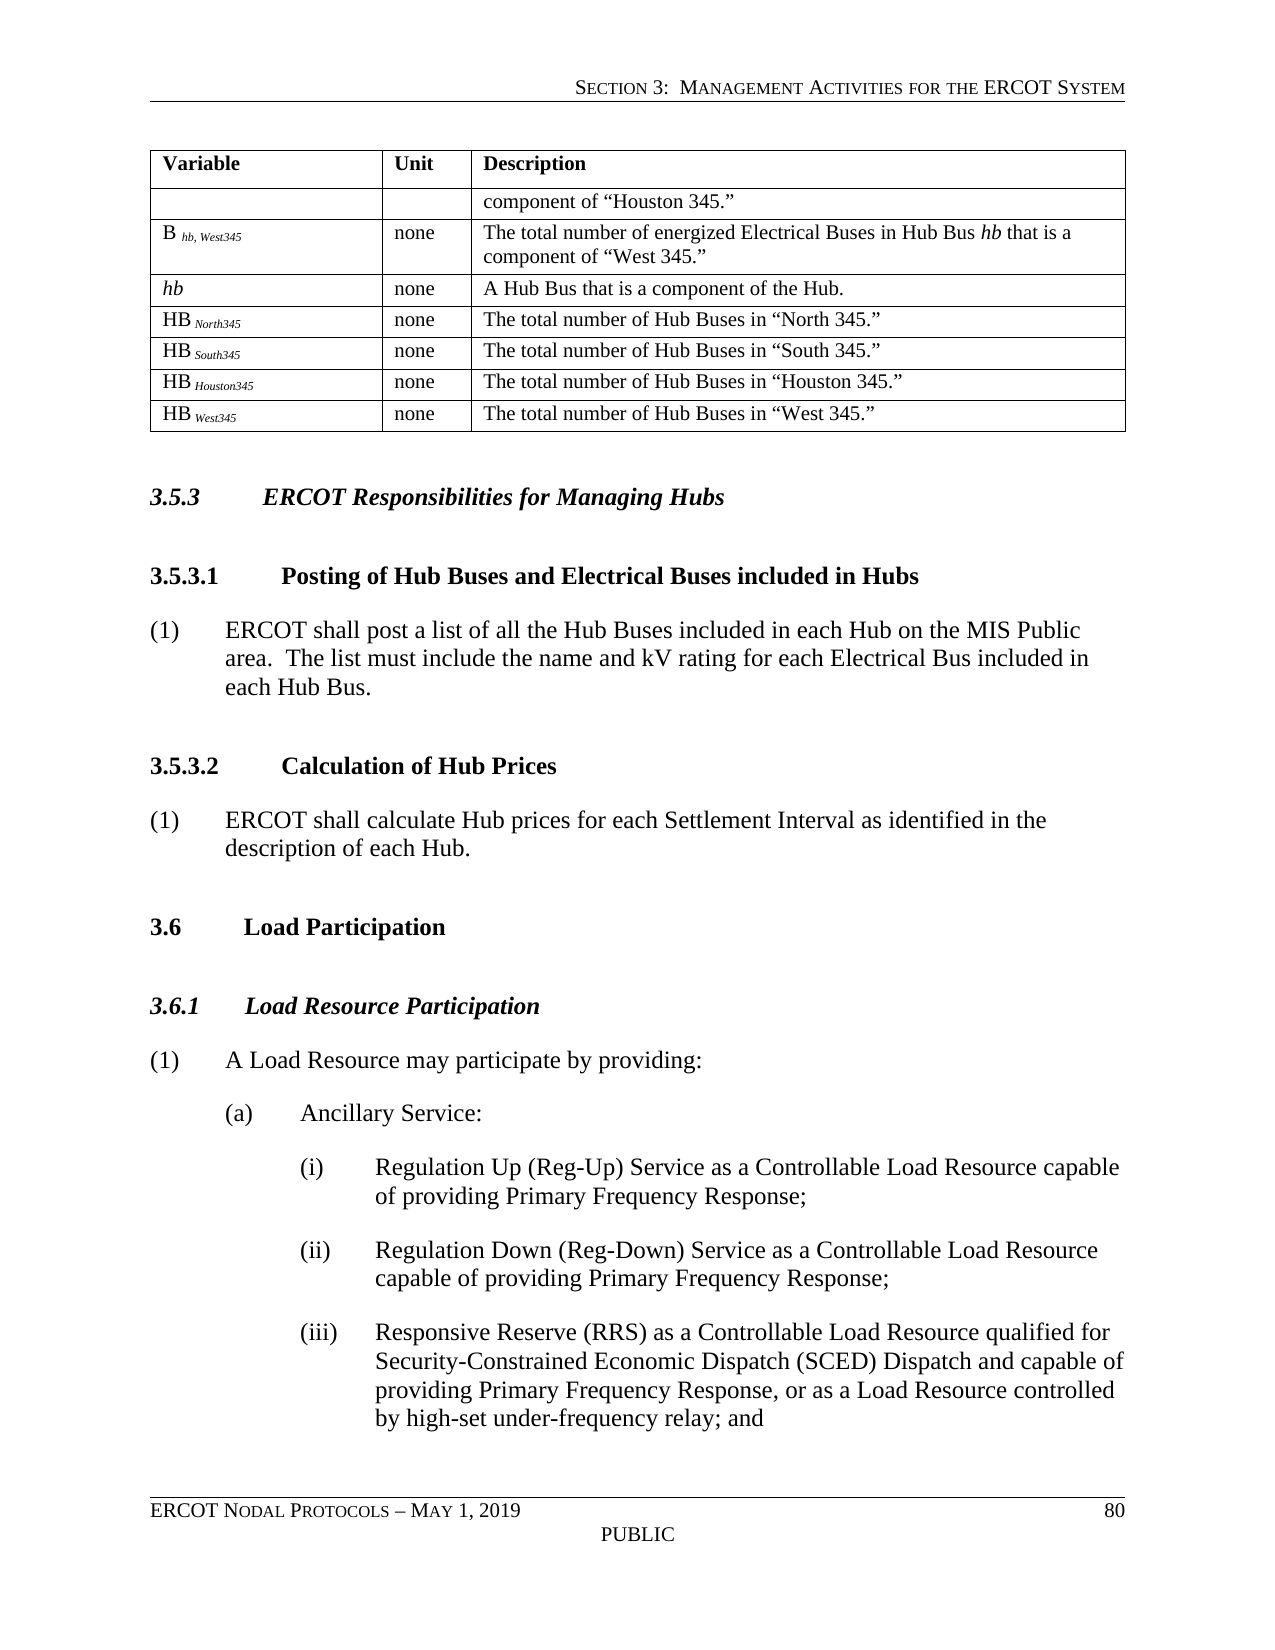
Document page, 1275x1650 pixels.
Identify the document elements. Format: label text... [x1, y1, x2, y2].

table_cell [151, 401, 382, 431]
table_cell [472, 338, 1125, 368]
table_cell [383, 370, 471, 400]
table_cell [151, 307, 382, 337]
list (ii) Regulation Down (Reg-Down) Service as a Controllable Load Resource capable of providing Primary Frequency Response; [300, 1235, 1125, 1292]
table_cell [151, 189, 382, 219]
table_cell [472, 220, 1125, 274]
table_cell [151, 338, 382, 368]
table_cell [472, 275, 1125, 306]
list (a) Ancillary Service: [225, 1098, 1125, 1127]
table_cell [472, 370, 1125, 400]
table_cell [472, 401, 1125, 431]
text 3.5.3.1 Posting of Hub Buses and Electrical Buses included in Hubs [150, 561, 1125, 590]
text (1) A Load Resource may participate by providing: [150, 1045, 1125, 1073]
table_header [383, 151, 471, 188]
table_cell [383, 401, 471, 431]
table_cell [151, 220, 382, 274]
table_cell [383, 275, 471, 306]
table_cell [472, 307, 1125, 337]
list (i) Regulation Up (Reg-Up) Service as a Controllable Load Resource capable of providing Primary Frequency Response; [300, 1152, 1125, 1210]
text 3.6.1 Load Resource Participation [150, 991, 1125, 1020]
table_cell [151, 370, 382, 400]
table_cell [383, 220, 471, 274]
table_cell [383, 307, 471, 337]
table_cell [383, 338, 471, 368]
text (1) ERCOT shall calculate Hub prices for each Settlement Interval as identified in the description of each Hub. [150, 805, 1125, 862]
text 3.5.3.2 Calculation of Hub Prices [150, 751, 1125, 780]
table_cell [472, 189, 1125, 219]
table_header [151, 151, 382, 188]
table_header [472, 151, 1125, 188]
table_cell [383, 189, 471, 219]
text 3.6 Load Participation [150, 912, 1125, 941]
text (1) ERCOT shall post a list of all the Hub Buses included in each Hub on the MIS Public area. The list must include the name and kV rating for each Electrical Bus included in each Hub Bus. [150, 615, 1125, 701]
text 3.5.3 ERCOT Responsibilities for Managing Hubs [150, 482, 1125, 511]
list (iii) Responsive Reserve (RRS) as a Controllable Load Resource qualified for Security-Constrained Economic Dispatch (SCED) Dispatch and capable of providing Primary Frequency Response, or as a Load Resource controlled by high-set under-frequency relay; and [300, 1317, 1125, 1432]
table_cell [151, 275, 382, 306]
